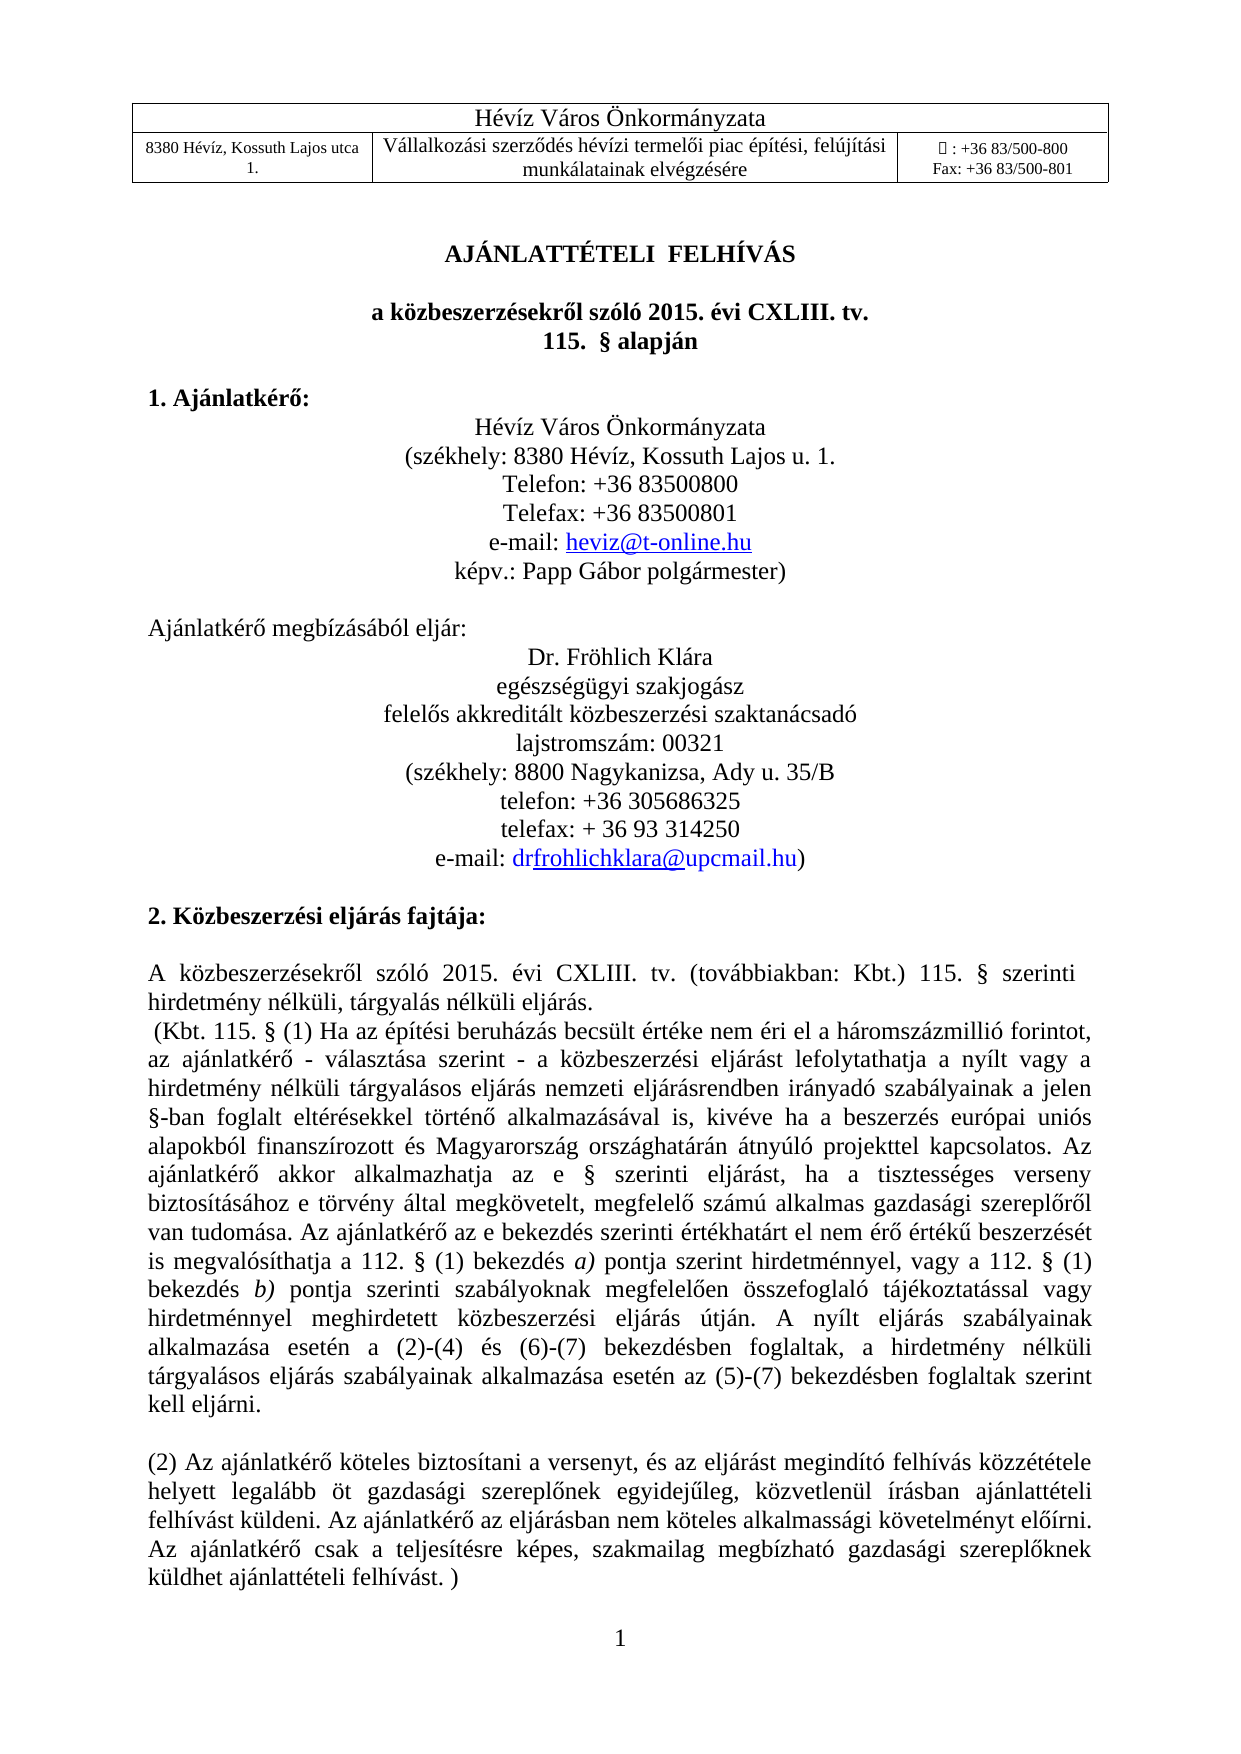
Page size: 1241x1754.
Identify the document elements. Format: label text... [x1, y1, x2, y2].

text Telefon: +36 83500800 [148, 469, 1093, 498]
text telefon: +36 305686325 [148, 786, 1093, 814]
text A közbeszerzésekről szóló 2015. évi CXLIII. tv. (továbbiakban: Kbt.) 115. § szerinti hirdetmény nélküli, tárgyalás nélküli eljárás. [148, 958, 1077, 1016]
text AJÁNLATTÉTELI FELHÍVÁS [148, 239, 1093, 268]
text képv.: Papp Gábor polgármester) [148, 556, 1093, 584]
text Telefax: +36 83500801 [148, 498, 1093, 527]
text (2) Az ajánlatkérő köteles biztosítani a versenyt, és az eljárást megindító felhívás közzététele helyett legalább öt gazdasági szereplőnek egyidejűleg, közvetlenül írásban ajánlattételi felhívást küldeni. Az ajánlatkérő az eljárásban nem köteles alkalmassági követelményt előírni. Az ajánlatkérő csak a teljesítésre képes, szakmailag megbízható gazdasági szereplőknek küldhet ajánlattételi felhívást. ) [148, 1447, 1093, 1591]
text Hévíz Város Önkormányzata [148, 412, 1093, 441]
text 2. Közbeszerzési eljárás fajtája: [148, 901, 1093, 929]
text felelős akkreditált közbeszerzési szaktanácsadó [148, 699, 1093, 728]
text 115. § alapján [148, 326, 1093, 354]
text (székhely: 8800 Nagykanizsa, Ady u. 35/B [148, 757, 1093, 786]
text (székhely: 8380 Hévíz, Kossuth Lajos u. 1. [148, 441, 1093, 469]
text Dr. Fröhlich Klára [148, 642, 1093, 671]
text egészségügyi szakjogász [148, 671, 1093, 699]
text lajstromszám: 00321 [148, 728, 1093, 757]
text e-mail: drfrohlichklara@upcmail.hu) [148, 843, 1093, 872]
text a közbeszerzésekről szóló 2015. évi CXLIII. tv. [148, 297, 1093, 326]
text e-mail: heviz@t-online.hu [148, 527, 1093, 556]
text telefax: + 36 93 314250 [148, 814, 1093, 843]
text (Kbt. 115. § (1) Ha az építési beruházás becsült értéke nem éri el a háromszázmillió forintot, az ajánlatkérő - választása szerint - a közbeszerzési eljárást lefolytathatja a nyílt vagy a hirdetmény nélküli tárgyalásos eljárás nemzeti eljárásrendben irányadó szabályainak a jelen §-ban foglalt eltérésekkel történő alkalmazásával is, kivéve ha a beszerzés európai uniós alapokból finanszírozott és Magyarország országhatárán átnyúló projekttel kapcsolatos. Az ajánlatkérő akkor alkalmazhatja az e § szerinti eljárást, ha a tisztességes verseny biztosításához e törvény által megkövetelt, megfelelő számú alkalmas gazdasági szereplőről van tudomása. Az ajánlatkérő az e bekezdés szerinti értékhatárt el nem érő értékű beszerzését is megvalósíthatja a 112. § (1) bekezdés a) pontja szerint hirdetménnyel, vagy a 112. § (1) bekezdés b) pontja szerinti szabályoknak megfelelően összefoglaló tájékoztatással vagy hirdetménnyel meghirdetett közbeszerzési eljárás útján. A nyílt eljárás szabályainak alkalmazása esetén a (2)-(4) és (6)-(7) bekezdésben foglaltak, a hirdetmény nélküli tárgyalásos eljárás szabályainak alkalmazása esetén az (5)-(7) bekezdésben foglaltak szerint kell eljárni. [148, 1016, 1093, 1418]
text 1. Ajánlatkérő: [148, 383, 1093, 412]
text Ajánlatkérő megbízásából eljár: [148, 613, 1093, 642]
